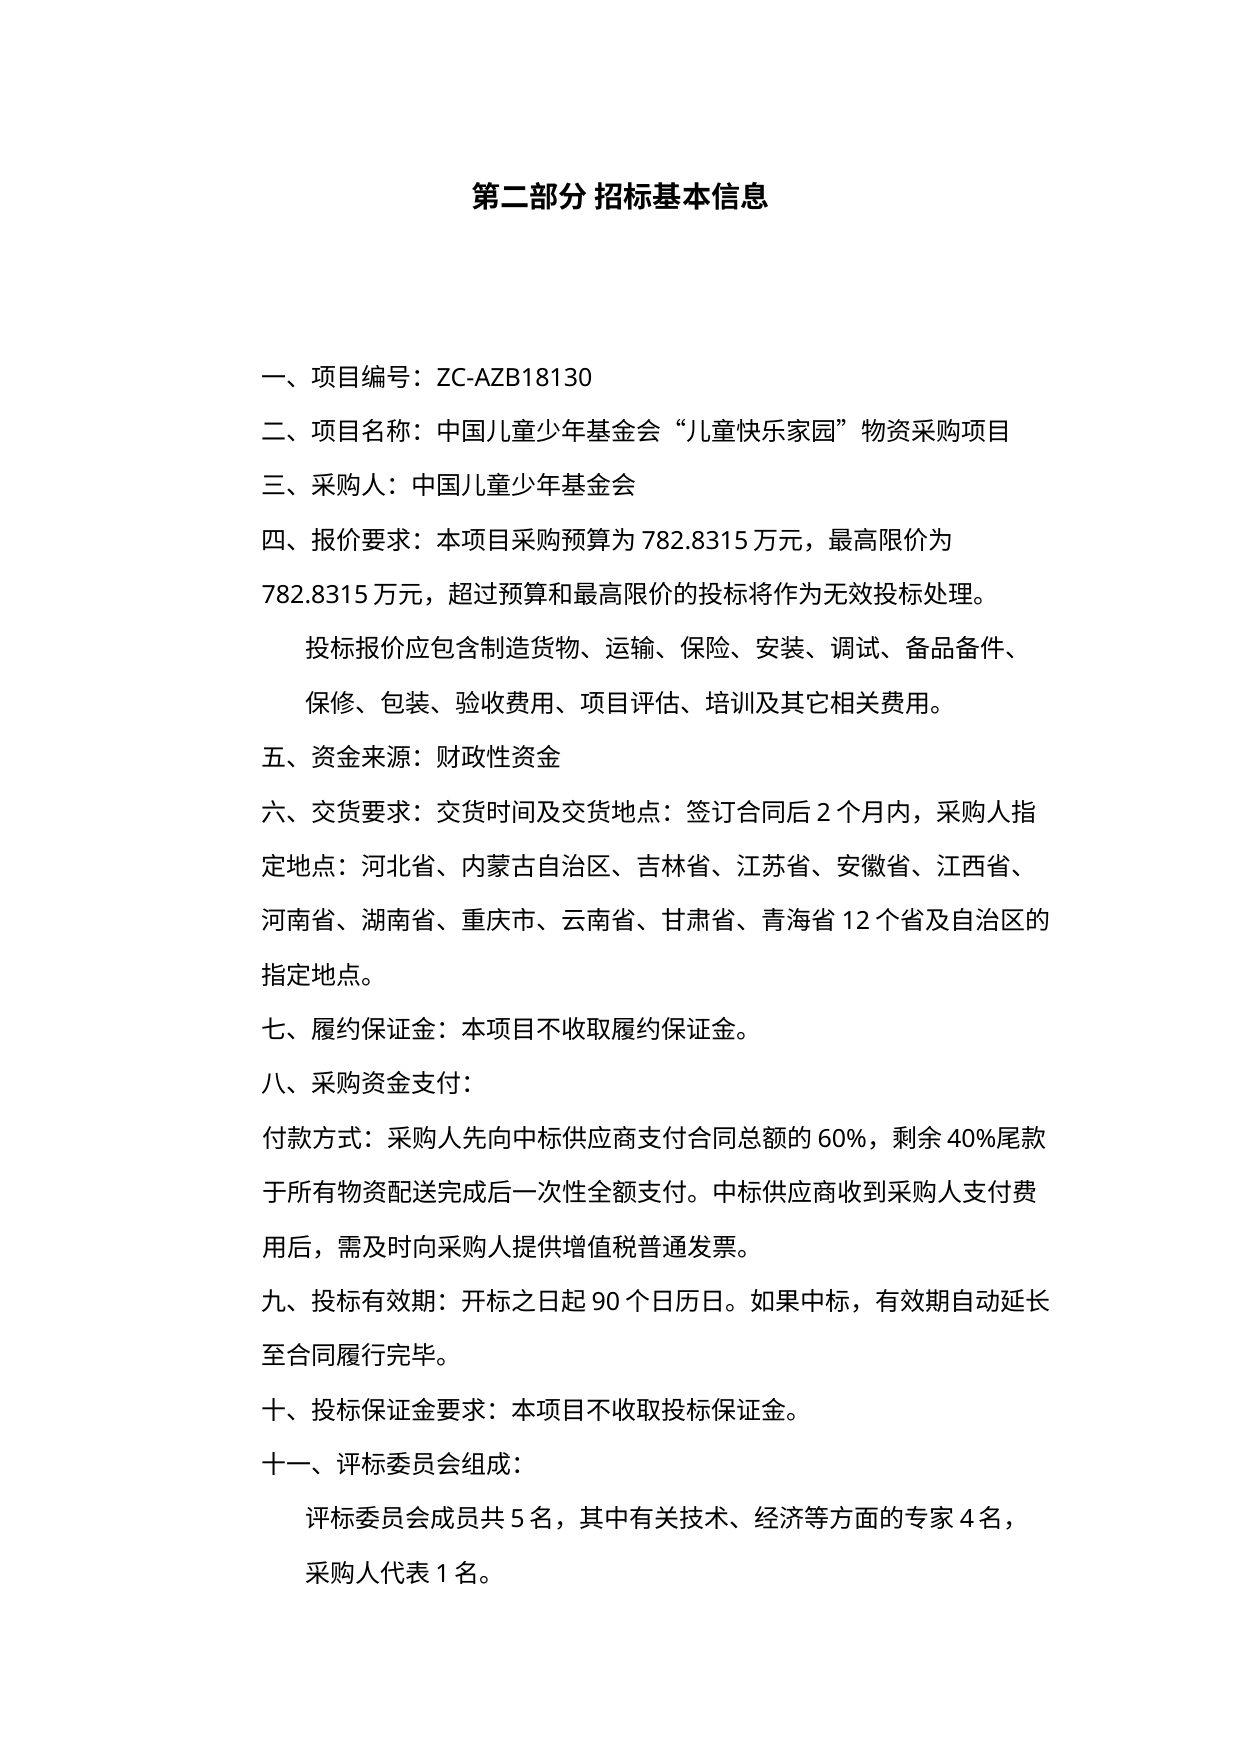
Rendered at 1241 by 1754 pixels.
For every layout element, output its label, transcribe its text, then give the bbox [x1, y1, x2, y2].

text 付款方式：采购人先向中标供应商支付合同总额的60%，剩余40%尾款于所有物资配送完成后一次性全额支付。中标供应商收到采购人支付费用后，需及时向采购人提供增值税普通发票。 [262, 1118, 1053, 1263]
text 七、履约保证金：本项目不收取履约保证金。 [261, 1009, 1053, 1046]
text 评标委员会成员共5名，其中有关技术、经济等方面的专家4名，采购人代表1名。 [305, 1499, 1053, 1589]
text 三、采购人：中国儿童少年基金会 [261, 466, 1053, 502]
text 十一、评标委员会组成： [261, 1444, 1053, 1481]
text 九、投标有效期：开标之日起90个日历日。如果中标，有效期自动延长至合同履行完毕。 [261, 1281, 1053, 1372]
text 五、资金来源：财政性资金 [261, 738, 1053, 774]
text 四、报价要求：本项目采购预算为782.8315万元，最高限价为782.8315万元，超过预算和最高限价的投标将作为无效投标处理。 [261, 520, 1053, 611]
text 一、项目编号：ZC-AZB18130 [261, 357, 1053, 393]
text 第二部分 招标基本信息 [187, 162, 1053, 227]
text 投标报价应包含制造货物、运输、保险、安装、调试、备品备件、保修、包装、验收费用、项目评估、培训及其它相关费用。 [305, 629, 1053, 719]
text 十、投标保证金要求：本项目不收取投标保证金。 [261, 1390, 1053, 1426]
text 六、交货要求：交货时间及交货地点：签订合同后2个月内，采购人指定地点：河北省、内蒙古自治区、吉林省、江苏省、安徽省、江西省、河南省、湖南省、重庆市、云南省、甘肃省、青海省12个省及自治区的指定地点。 [261, 792, 1053, 991]
text 八、采购资金支付： [261, 1064, 1053, 1100]
text 二、项目名称：中国儿童少年基金会“儿童快乐家园”物资采购项目 [261, 411, 1053, 448]
